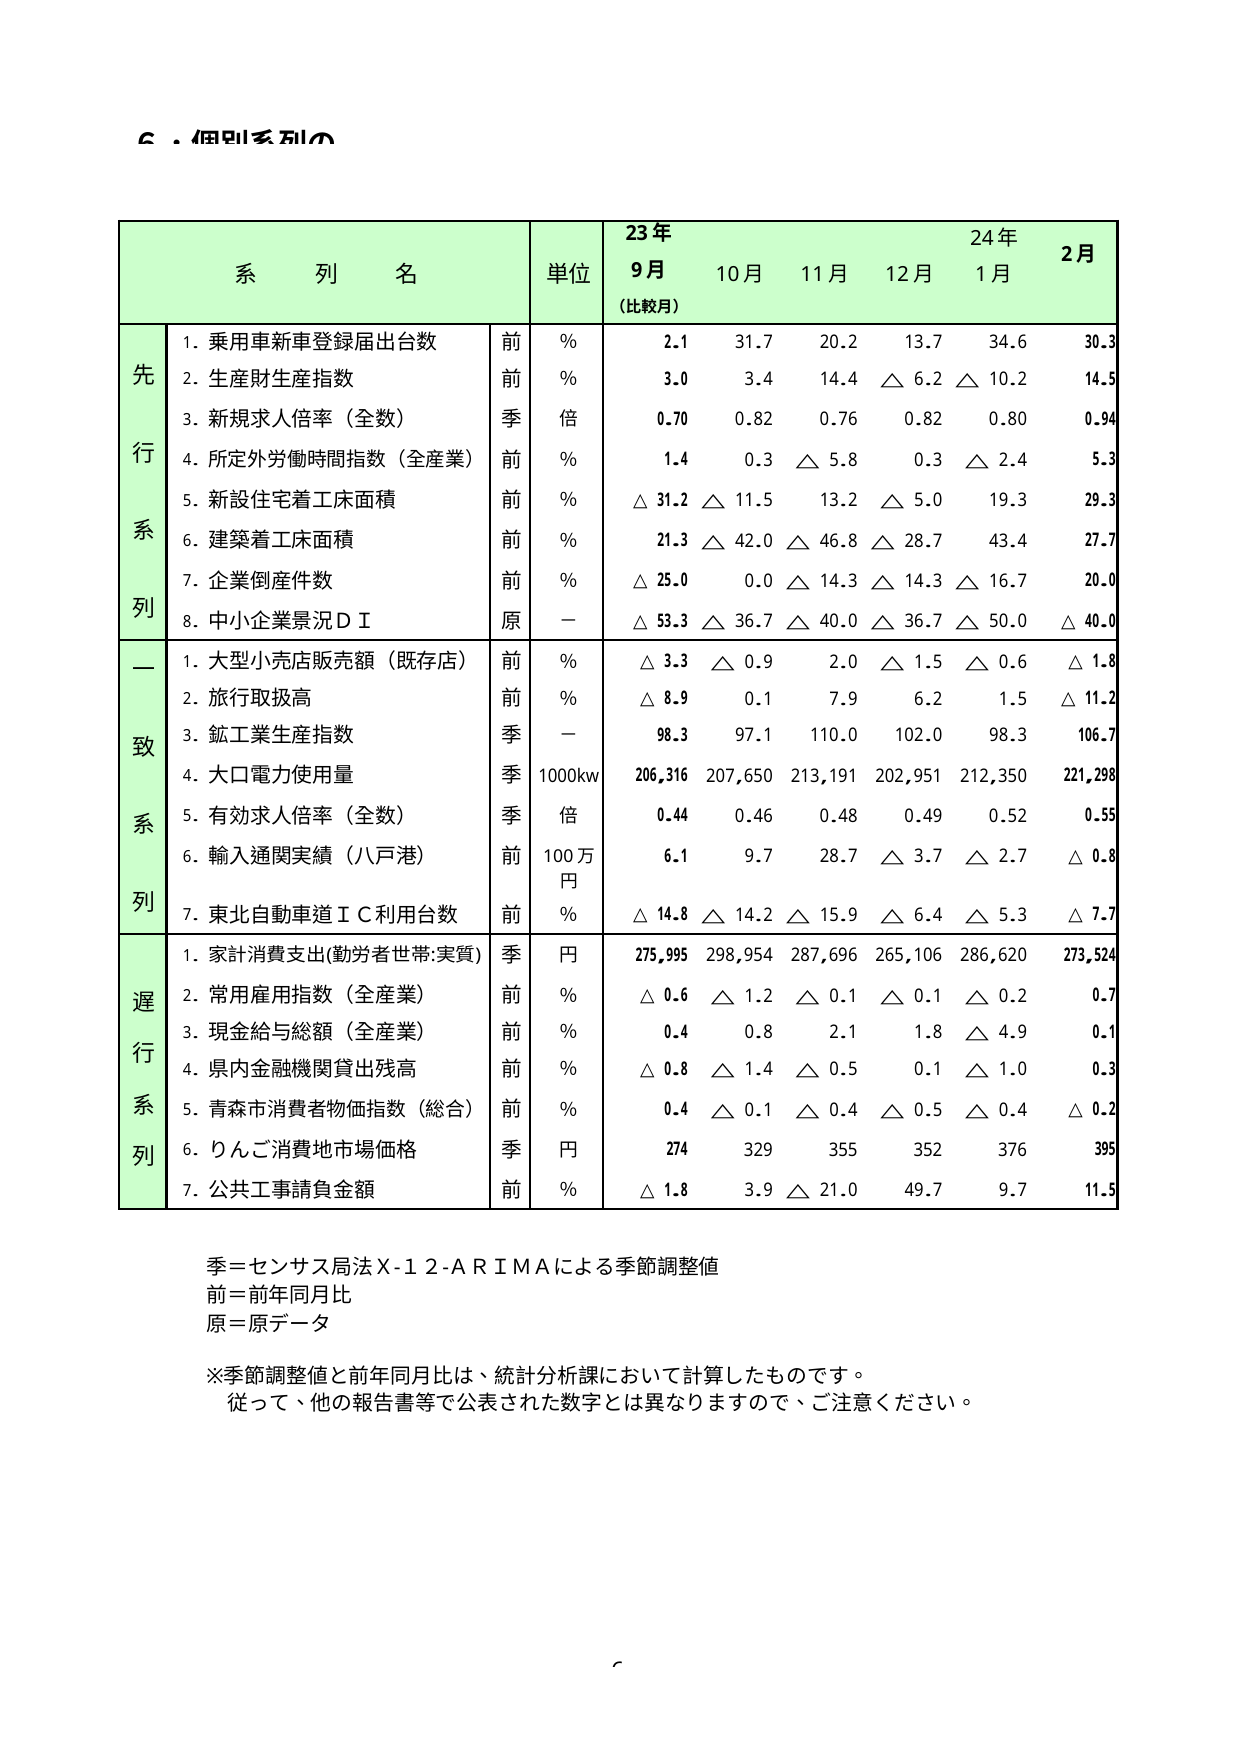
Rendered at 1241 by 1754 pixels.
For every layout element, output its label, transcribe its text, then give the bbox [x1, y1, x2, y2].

table_cell △ 0.2 [951, 973, 1036, 1012]
table_cell 0.1 [1036, 1012, 1116, 1048]
table_cell 3.0 [604, 358, 696, 397]
table_cell 2.1 [604, 325, 696, 358]
table_cell △ 0.4 [781, 1087, 866, 1127]
table_cell 1.5 [951, 678, 1036, 714]
table_cell 中小企業景況ＤＩ [203, 599, 489, 639]
table_cell △ 2.4 [951, 437, 1036, 477]
table_cell 21.3 [604, 518, 696, 558]
table_cell 0.3 [696, 437, 781, 477]
table_cell 3.9 [696, 1168, 781, 1208]
table_header 単位 [531, 222, 602, 323]
table_cell 前 [491, 1168, 529, 1208]
table_cell 季 [491, 935, 529, 973]
table_cell 98.3 [951, 714, 1036, 753]
table_cell 31.7 [696, 325, 781, 358]
table_cell 43.4 [951, 518, 1036, 558]
table_cell ％ [531, 325, 602, 358]
text ※季節調整値と前年同月比は、統計分析課において計算したものです。 [206, 1362, 1159, 1389]
table_header 24年 1月 [951, 222, 1036, 323]
table_cell 11.5 [1036, 1168, 1116, 1208]
table_cell 新規求人倍率（全数） [203, 397, 489, 437]
table_cell 265,106 [866, 935, 951, 973]
table_cell 8. [168, 599, 202, 639]
table_cell － [531, 599, 602, 639]
table_cell △ 42.0 [696, 518, 781, 558]
table_cell △ 40.0 [781, 599, 866, 639]
table_cell △ 1.8 [1036, 641, 1116, 678]
table_cell 季 [491, 753, 529, 793]
table_cell 鉱工業生産指数 [203, 714, 489, 753]
table_cell 376 [951, 1128, 1036, 1168]
table_cell 2.1 [781, 1012, 866, 1048]
table_cell 先行系 列 [120, 325, 165, 639]
table_cell 6. [168, 834, 202, 892]
table_cell 298,954 [696, 935, 781, 973]
table_cell 3.4 [696, 358, 781, 397]
table_cell 1.4 [604, 437, 696, 477]
table_cell 0.80 [951, 397, 1036, 437]
table_cell 6. [168, 1128, 202, 1168]
table_header 23年 9月 （比較月） [604, 222, 696, 323]
table_cell 1000kw [531, 753, 602, 793]
table_cell ％ [531, 1012, 602, 1048]
table_cell 輸入通関実績（八戸港） [203, 834, 489, 892]
table_cell 所定外労働時間指数（全産業） [203, 437, 489, 477]
table_cell △ 15.9 [781, 892, 866, 933]
table_cell 0.55 [1036, 793, 1116, 834]
table_cell △ 3.3 [604, 641, 696, 678]
table_cell △ 0.2 [1036, 1087, 1116, 1127]
table_cell 前 [491, 558, 529, 599]
table_cell △ 21.0 [781, 1168, 866, 1208]
table_cell △ 0.9 [696, 641, 781, 678]
table_cell 県内金融機関貸出残高 [203, 1049, 489, 1087]
table_cell 4. [168, 753, 202, 793]
text 原＝原データ [206, 1309, 1159, 1337]
table_cell 前 [491, 973, 529, 1012]
table_cell 287,696 [781, 935, 866, 973]
table_cell △ 36.7 [696, 599, 781, 639]
table_cell 0.94 [1036, 397, 1116, 437]
table_cell 0.3 [1036, 1049, 1116, 1087]
table_cell 30.3 [1036, 325, 1116, 358]
table_header 系 列 名 [120, 222, 529, 323]
table_cell 20.2 [781, 325, 866, 358]
table_cell 9.7 [951, 1168, 1036, 1208]
table_cell 212,350 [951, 753, 1036, 793]
table_cell △ 14.3 [866, 558, 951, 599]
table_cell 13.2 [781, 478, 866, 518]
table_cell 0.1 [866, 1049, 951, 1087]
table_cell △ 40.0 [1036, 599, 1116, 639]
table_cell △ 8.9 [604, 678, 696, 714]
table_cell 2. [168, 678, 202, 714]
table_cell 旅行取扱高 [203, 678, 489, 714]
table_cell 49.7 [866, 1168, 951, 1208]
table_cell 98.3 [604, 714, 696, 753]
table_cell 28.7 [781, 834, 866, 892]
table_cell 0.4 [604, 1087, 696, 1127]
table_cell 前 [491, 518, 529, 558]
table_header 12月 [866, 222, 951, 323]
table_cell ％ [531, 973, 602, 1012]
table_cell 2. [168, 358, 202, 397]
table_cell 現金給与総額（全産業） [203, 1012, 489, 1048]
table_cell 3. [168, 1012, 202, 1048]
table_cell 生産財生産指数 [203, 358, 489, 397]
table_cell 207,650 [696, 753, 781, 793]
table_cell 274 [604, 1128, 696, 1168]
table_cell 0.44 [604, 793, 696, 834]
table_cell 前 [491, 641, 529, 678]
table_cell △ 0.5 [866, 1087, 951, 1127]
table_cell △ 11.5 [696, 478, 781, 518]
table_cell 乗用車新車登録届出台数 [203, 325, 489, 358]
table_cell 7. [168, 892, 202, 933]
table_cell 286,620 [951, 935, 1036, 973]
table_cell △ 0.1 [781, 973, 866, 1012]
table_cell 2. [168, 973, 202, 1012]
table_cell 前 [491, 1012, 529, 1048]
table_cell ％ [531, 641, 602, 678]
table_cell 一致系 列 [120, 641, 165, 933]
table_cell 大口電力使用量 [203, 753, 489, 793]
table_cell △ 7.7 [1036, 892, 1116, 933]
text 従って、他の報告書等で公表された数字とは異なりますので、ご注意ください。 [227, 1389, 1159, 1415]
table_cell 20.0 [1036, 558, 1116, 599]
table_cell 倍 [531, 397, 602, 437]
text 季＝センサス局法Ｘ-１２-ＡＲＩＭＡによる季節調整値前＝前年同月比 [206, 1252, 732, 1309]
table_cell 前 [491, 834, 529, 892]
table_cell 家計消費支出(勤労者世帯:実質) [203, 935, 489, 973]
table_cell 青森市消費者物価指数（総合） [203, 1087, 489, 1127]
table_cell 円 [531, 935, 602, 973]
table_cell △ 1.2 [696, 973, 781, 1012]
table_cell △ 0.8 [1036, 834, 1116, 892]
table_cell △ 0.5 [781, 1049, 866, 1087]
table_cell 前 [491, 678, 529, 714]
table_cell 4. [168, 1049, 202, 1087]
table_cell 213,191 [781, 753, 866, 793]
table_cell 新設住宅着工床面積 [203, 478, 489, 518]
table_cell 公共工事請負金額 [203, 1168, 489, 1208]
table_cell △ 14.8 [604, 892, 696, 933]
table_cell 0.46 [696, 793, 781, 834]
table_cell 季 [491, 793, 529, 834]
table_cell 14.5 [1036, 358, 1116, 397]
table_cell りんご消費地市場価格 [203, 1128, 489, 1168]
table_cell ％ [531, 437, 602, 477]
table_cell 季 [491, 714, 529, 753]
table_cell 円 [531, 1128, 602, 1168]
table_cell 7. [168, 558, 202, 599]
table_cell 100万円 [531, 834, 602, 892]
table_cell △ 1.5 [866, 641, 951, 678]
table_cell △ 50.0 [951, 599, 1036, 639]
table_cell 1. [168, 325, 202, 358]
table_cell ％ [531, 358, 602, 397]
table_cell 102.0 [866, 714, 951, 753]
table_cell △ 11.2 [1036, 678, 1116, 714]
table_cell 遅行系列 [120, 935, 165, 1208]
table_cell 0.82 [696, 397, 781, 437]
table_cell 106.7 [1036, 714, 1116, 753]
table_cell 352 [866, 1128, 951, 1168]
table_cell △ 1.8 [604, 1168, 696, 1208]
table_cell 5. [168, 1087, 202, 1127]
table_cell △ 14.3 [781, 558, 866, 599]
table_cell △ 0.6 [604, 973, 696, 1012]
table_cell 0.82 [866, 397, 951, 437]
table_cell 221,298 [1036, 753, 1116, 793]
table_cell 355 [781, 1128, 866, 1168]
table_cell △ 0.1 [866, 973, 951, 1012]
table_cell △ 1.4 [696, 1049, 781, 1087]
table_cell △ 31.2 [604, 478, 696, 518]
table_cell 3. [168, 397, 202, 437]
table_cell 97.1 [696, 714, 781, 753]
table_cell 29.3 [1036, 478, 1116, 518]
table_cell 6. [168, 518, 202, 558]
table_cell 4. [168, 437, 202, 477]
table_cell ％ [531, 678, 602, 714]
table_cell △ 36.7 [866, 599, 951, 639]
table_cell 0.3 [866, 437, 951, 477]
table_cell △ 46.8 [781, 518, 866, 558]
table_cell 110.0 [781, 714, 866, 753]
table_cell 前 [491, 325, 529, 358]
table_cell △ 6.2 [866, 358, 951, 397]
table_cell 273,524 [1036, 935, 1116, 973]
table_cell 季 [491, 397, 529, 437]
table_cell 2.0 [781, 641, 866, 678]
table_cell 前 [491, 358, 529, 397]
table_cell △ 16.7 [951, 558, 1036, 599]
table_cell 季 [491, 1128, 529, 1168]
table_cell ％ [531, 1087, 602, 1127]
table_header 10月 [696, 222, 781, 323]
table_cell 5.3 [1036, 437, 1116, 477]
table_cell ％ [531, 1049, 602, 1087]
table_cell 0.49 [866, 793, 951, 834]
table_cell 大型小売店販売額（既存店） [203, 641, 489, 678]
table_cell △ 14.2 [696, 892, 781, 933]
table_cell 1.8 [866, 1012, 951, 1048]
table_cell 7. [168, 1168, 202, 1208]
table_header 2月 [1036, 222, 1116, 323]
table_cell 倍 [531, 793, 602, 834]
table_cell 6.1 [604, 834, 696, 892]
table_cell ％ [531, 1168, 602, 1208]
table_cell ％ [531, 892, 602, 933]
table_cell △ 28.7 [866, 518, 951, 558]
table_cell 0.52 [951, 793, 1036, 834]
table_header 11月 [781, 222, 866, 323]
table_cell 有効求人倍率（全数） [203, 793, 489, 834]
table_cell △ 10.2 [951, 358, 1036, 397]
table_cell 5. [168, 793, 202, 834]
table_cell △ 0.1 [696, 1087, 781, 1127]
table_cell 0.76 [781, 397, 866, 437]
table_cell 東北自動車道ＩＣ利用台数 [203, 892, 489, 933]
table_cell △ 53.3 [604, 599, 696, 639]
table_cell △ 6.4 [866, 892, 951, 933]
table_cell △ 0.8 [604, 1049, 696, 1087]
table_cell 前 [491, 1087, 529, 1127]
table_cell 202,951 [866, 753, 951, 793]
table_cell 206,316 [604, 753, 696, 793]
table_cell 1. [168, 935, 202, 973]
table_cell 0.0 [696, 558, 781, 599]
table_cell 5. [168, 478, 202, 518]
table_cell 27.7 [1036, 518, 1116, 558]
table_cell ％ [531, 518, 602, 558]
table_cell 常用雇用指数（全産業） [203, 973, 489, 1012]
table_cell △ 1.0 [951, 1049, 1036, 1087]
table_cell 前 [491, 1049, 529, 1087]
table_cell 前 [491, 437, 529, 477]
table_cell 原 [491, 599, 529, 639]
table_cell ％ [531, 478, 602, 518]
table_cell △ 25.0 [604, 558, 696, 599]
table_cell 前 [491, 478, 529, 518]
table_cell 0.4 [604, 1012, 696, 1048]
table_cell 275,995 [604, 935, 696, 973]
table_cell △ 2.7 [951, 834, 1036, 892]
table_cell △ 0.4 [951, 1087, 1036, 1127]
table_cell △ 3.7 [866, 834, 951, 892]
table_cell 建築着工床面積 [203, 518, 489, 558]
table_cell △ 0.6 [951, 641, 1036, 678]
table_cell 7.9 [781, 678, 866, 714]
table_cell 395 [1036, 1128, 1116, 1168]
table_cell △ 4.9 [951, 1012, 1036, 1048]
table_cell 企業倒産件数 [203, 558, 489, 599]
table_cell 6.2 [866, 678, 951, 714]
table_cell 3. [168, 714, 202, 753]
table_cell 前 [491, 892, 529, 933]
table_cell △ 5.3 [951, 892, 1036, 933]
table_cell 1. [168, 641, 202, 678]
table_cell ％ [531, 558, 602, 599]
table_cell 329 [696, 1128, 781, 1168]
table_cell － [531, 714, 602, 753]
table_cell 14.4 [781, 358, 866, 397]
table_cell △ 5.0 [866, 478, 951, 518]
table_cell 13.7 [866, 325, 951, 358]
table_cell 34.6 [951, 325, 1036, 358]
table_cell 0.7 [1036, 973, 1116, 1012]
table_cell 0.8 [696, 1012, 781, 1048]
table_cell 0.70 [604, 397, 696, 437]
table_cell 0.48 [781, 793, 866, 834]
table_cell △ 5.8 [781, 437, 866, 477]
table_cell 19.3 [951, 478, 1036, 518]
table_cell 9.7 [696, 834, 781, 892]
table_cell 0.1 [696, 678, 781, 714]
